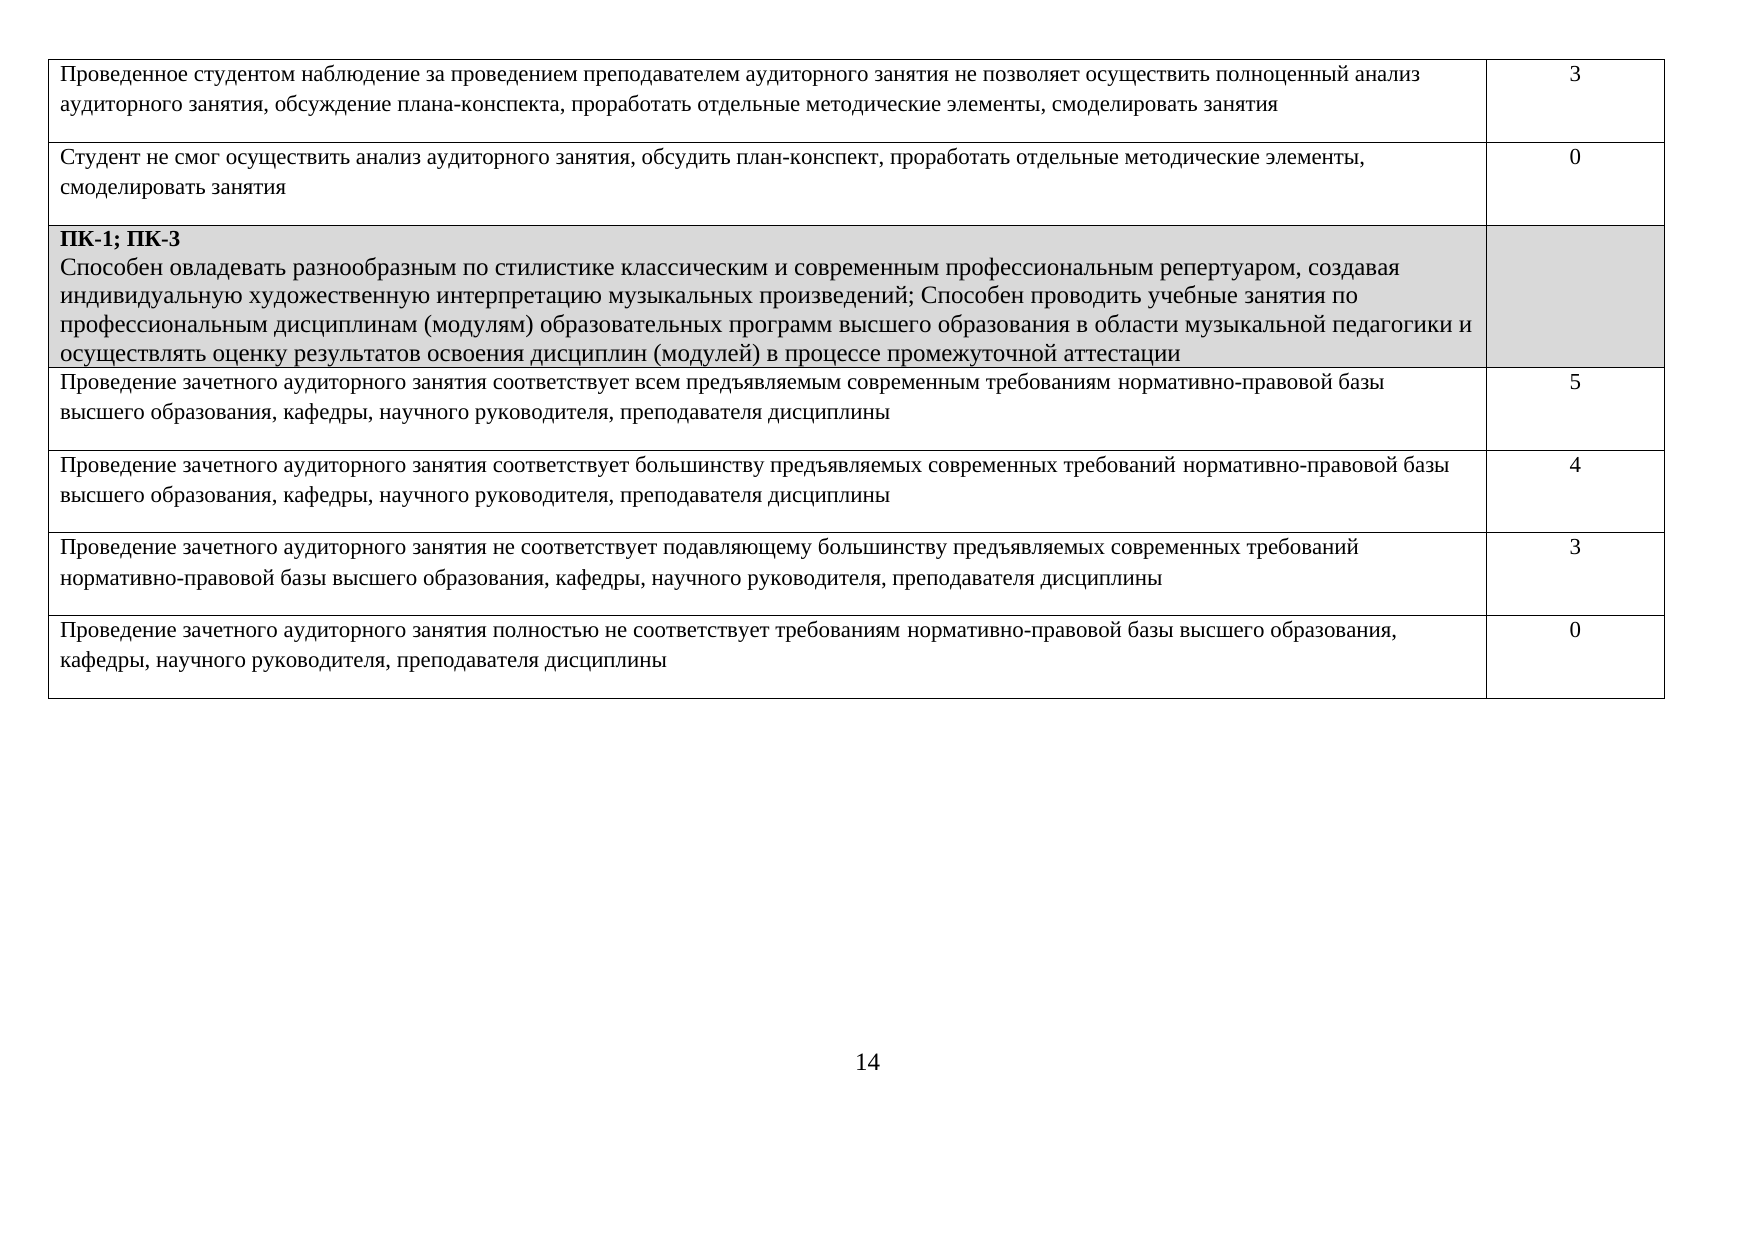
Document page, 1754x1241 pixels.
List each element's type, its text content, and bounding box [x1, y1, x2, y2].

table_cell Проведение зачетного аудиторного занятия не соответствует подавляющему большинству предъявляемых современных требований нормативно-правовой базы высшего образования, кафедры, научного руководителя, преподавателя дисциплины [49, 533, 1486, 615]
table_cell Проведение зачетного аудиторного занятия соответствует всем предъявляемым современным требованиям нормативно-правовой базы высшего образования, кафедры, научного руководителя, преподавателя дисциплины [49, 368, 1486, 449]
table_cell 0 [1487, 616, 1664, 698]
table_cell Проведение зачетного аудиторного занятия полностью не соответствует требованиям нормативно-правовой базы высшего образования, кафедры, научного руководителя, преподавателя дисциплины [49, 616, 1486, 698]
table_cell Студент не смог осуществить анализ аудиторного занятия, обсудить план-конспект, проработать отдельные методические элементы, смоделировать занятия [49, 143, 1486, 224]
table_cell ПК-1; ПК-3 Способен овладевать разнообразным по стилистике классическим и современным профессиональным репертуаром, создавая индивидуальную художественную интерпретацию музыкальных произведений; Способен проводить учебные занятия по профессиональным дисциплинам (модулям) образовательных программ высшего образования в области музыкальной педагогики и осуществлять оценку результатов освоения дисциплин (модулей) в процессе промежуточной аттестации [49, 226, 1486, 367]
table_cell 0 [1487, 143, 1664, 224]
table_cell 5 [1487, 368, 1664, 449]
table_cell Проведение зачетного аудиторного занятия соответствует большинству предъявляемых современных требований нормативно-правовой базы высшего образования, кафедры, научного руководителя, преподавателя дисциплины [49, 451, 1486, 532]
table_cell Проведенное студентом наблюдение за проведением преподавателем аудиторного занятия не позволяет осуществить полноценный анализ аудиторного занятия, обсуждение плана-конспекта, проработать отдельные методические элементы, смоделировать занятия [49, 60, 1486, 142]
table_cell [1487, 226, 1664, 367]
table_cell 4 [1487, 451, 1664, 532]
table_cell 3 [1487, 60, 1664, 142]
table_cell 3 [1487, 533, 1664, 615]
